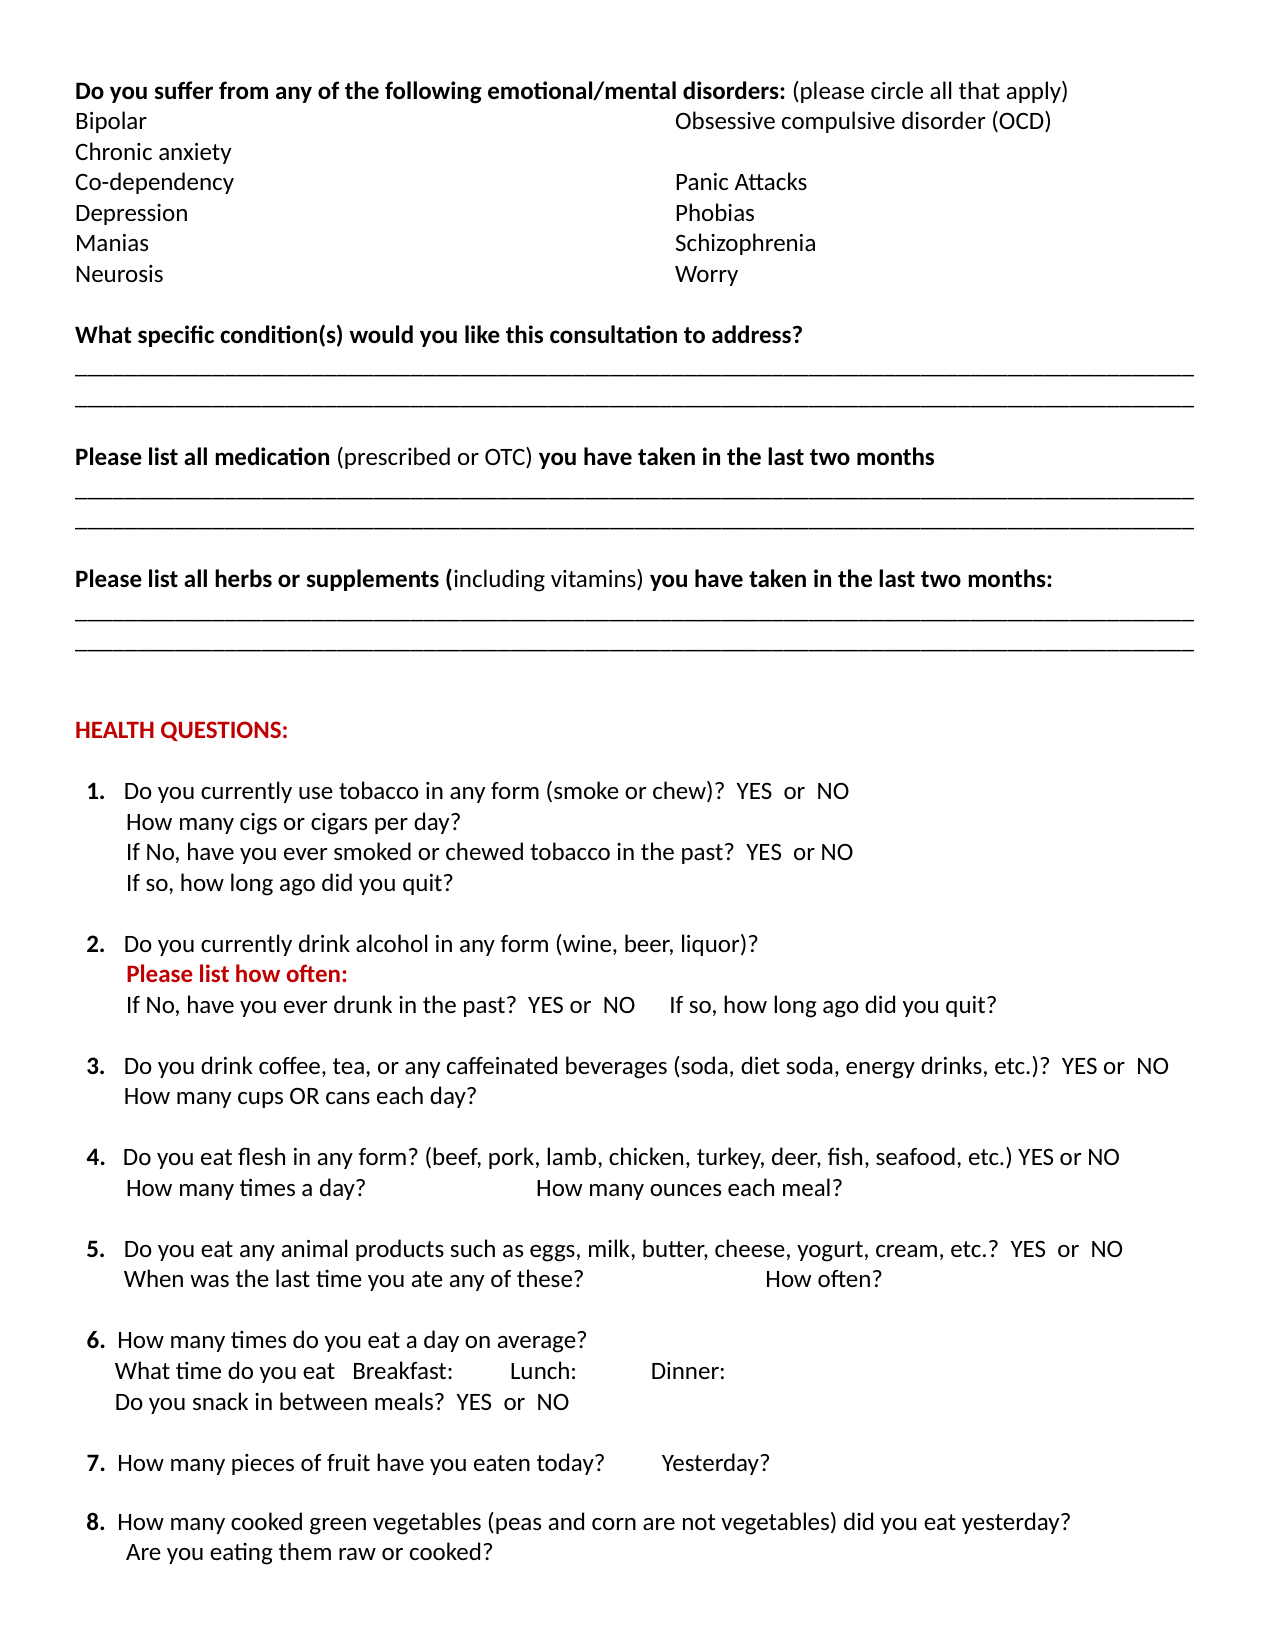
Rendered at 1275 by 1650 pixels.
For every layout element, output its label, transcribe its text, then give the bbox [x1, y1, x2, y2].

text If so, how long ago did you quit? [75, 867, 1200, 897]
text HEALTH QUESTIONS: [75, 714, 1200, 745]
list Do you currently drink alcohol in any form (wine, beer, liquor)? [86, 928, 1200, 958]
text Schizophrenia [675, 228, 1200, 258]
text Do you snack in between meals? YES or NO [75, 1386, 1200, 1416]
text What time do you eat Breakfast: Lunch: Dinner: [75, 1355, 1200, 1386]
text Depression [75, 197, 600, 228]
text Co-dependency [75, 167, 600, 197]
text Please list all herbs or supplements (including vitamins) you have taken in the last two months: [75, 563, 1200, 594]
text Chronic anxiety [75, 136, 600, 167]
text ____________________________________________________________________________________________________________________________________________________________________________________ [75, 350, 1200, 411]
list Do you drink coffee, tea, or any caffeinated beverages (soda, diet soda, energy drinks, etc.)? YES or NO [86, 1050, 1200, 1080]
text Are you eating them raw or cooked? [75, 1536, 1200, 1567]
list Do you currently use tobacco in any form (smoke or chew)? YES or NO [86, 775, 1200, 806]
list When was the last time you ate any of these? How often? [123, 1263, 1200, 1294]
text Panic Attacks [675, 167, 1200, 197]
text If No, have you ever drunk in the past? YES or NO If so, how long ago did you quit? [75, 989, 1200, 1019]
text Obsessive compulsive disorder (OCD) [675, 106, 1200, 167]
text Please list all medication (prescribed or OTC) you have taken in the last two months [75, 441, 1200, 472]
text Bipolar [75, 106, 600, 136]
text Phobias [675, 197, 1200, 228]
text If No, have you ever smoked or chewed tobacco in the past? YES or NO [75, 836, 1200, 867]
text ____________________________________________________________________________________________________________________________________________________________________________________ [75, 594, 1200, 655]
text 6. How many times do you eat a day on average? [75, 1324, 1200, 1355]
text Worry [675, 258, 1200, 289]
list How many cups OR cans each day? [123, 1080, 1200, 1111]
text How many cigs or cigars per day? [75, 806, 1200, 836]
text How many times a day? How many ounces each meal? [75, 1172, 1200, 1202]
text 4. Do you eat flesh in any form? (beef, pork, lamb, chicken, turkey, deer, fish, seafood, etc.) YES or NO [75, 1141, 1200, 1172]
text 7. How many pieces of fruit have you eaten today? Yesterday? [75, 1447, 1200, 1477]
text Do you suffer from any of the following emotional/mental disorders: (please circle all that apply) [75, 75, 1200, 106]
text What specific condition(s) would you like this consultation to address? [75, 319, 1200, 350]
text Manias [75, 228, 600, 258]
list Do you eat any animal products such as eggs, milk, butter, cheese, yogurt, cream, etc.? YES or NO [86, 1233, 1200, 1263]
text Neurosis [75, 258, 600, 289]
text 8. How many cooked green vegetables (peas and corn are not vegetables) did you eat yesterday? [75, 1506, 1200, 1536]
text ____________________________________________________________________________________________________________________________________________________________________________________ [75, 472, 1200, 533]
text Please list how often: [75, 958, 1200, 989]
